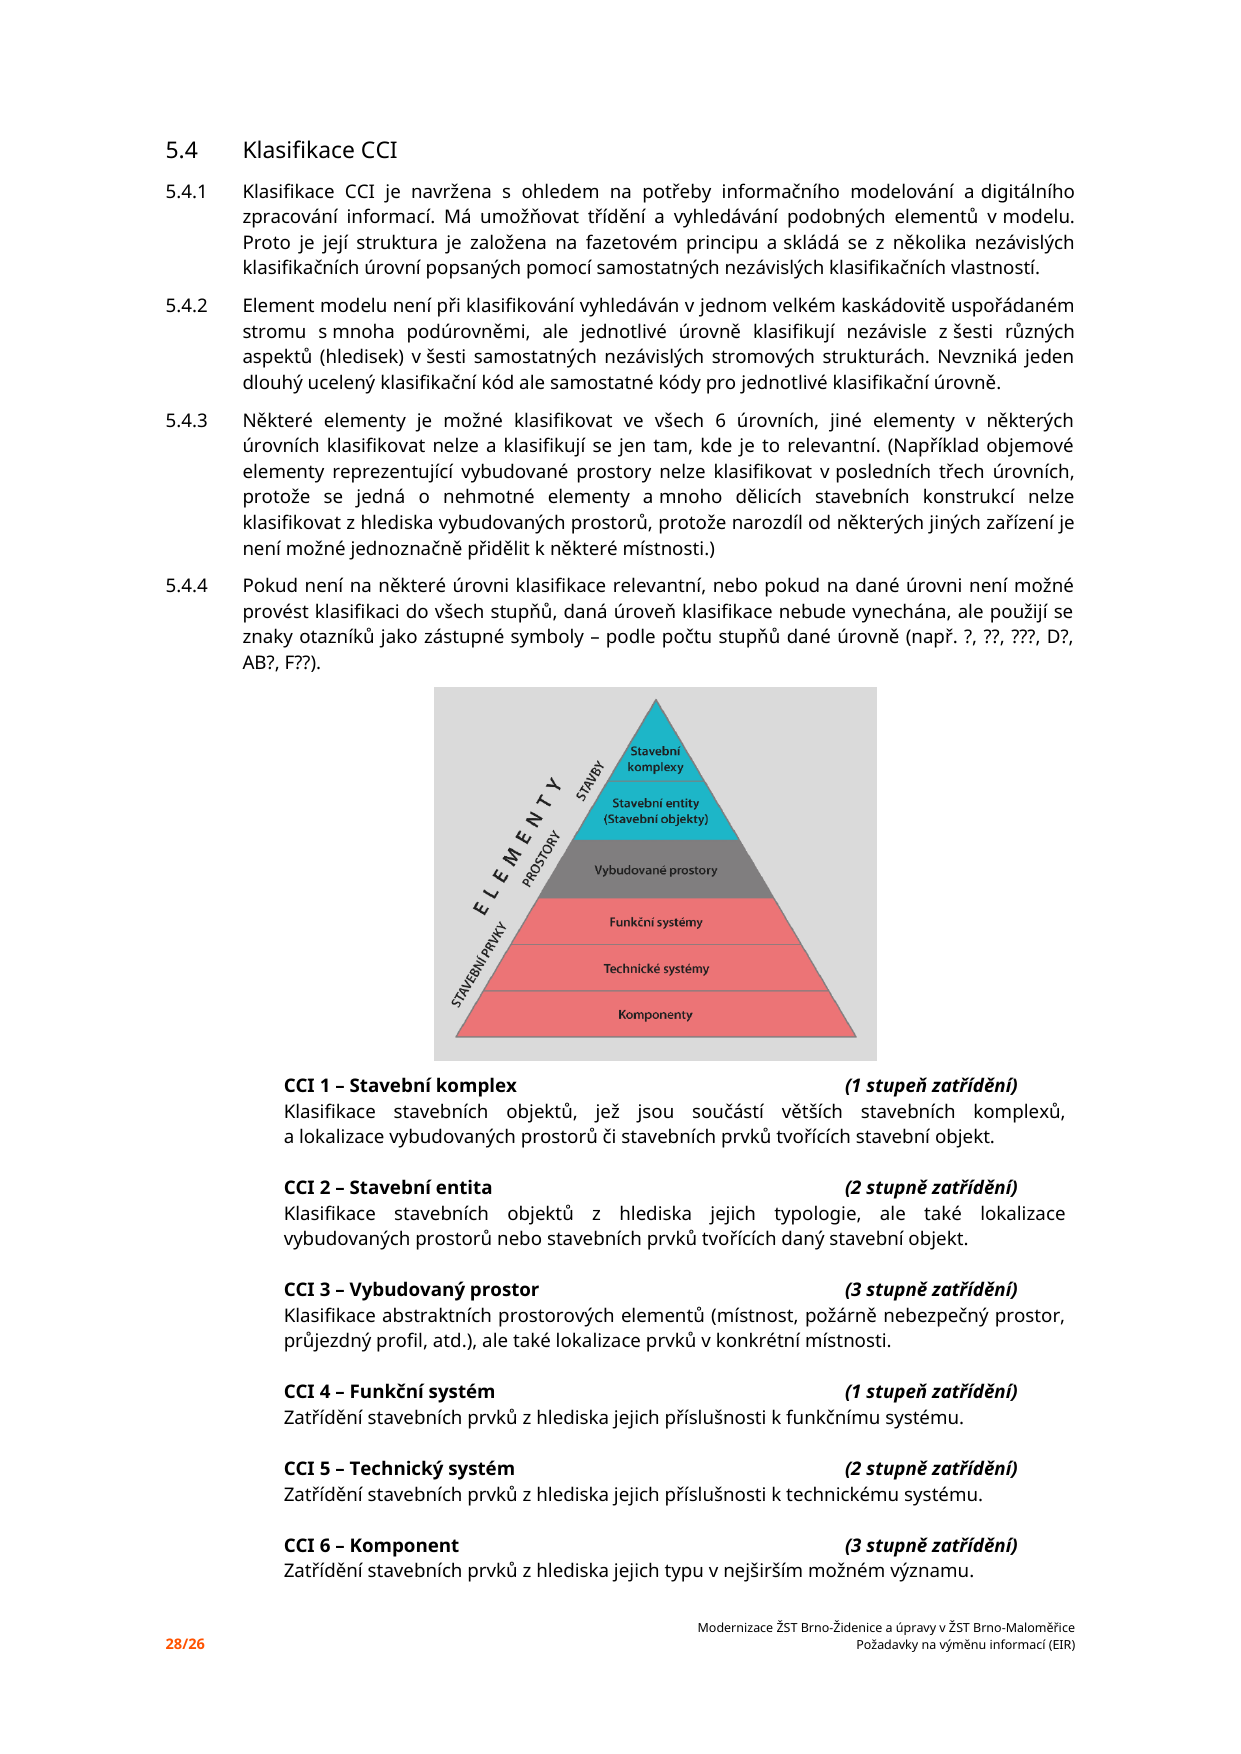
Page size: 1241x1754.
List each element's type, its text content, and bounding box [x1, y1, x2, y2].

text Pokud není na některé úrovni klasifikace relevantní, nebo pokud na dané úrovni není možné provést klasifikaci do všech stupňů, daná úroveň klasifikace nebude vynechána, ale použijí se znaky otazníků jako zástupné symboly – podle počtu stupňů dané úrovně (např. ?, ??, ???, D?, AB?, F??). [165, 573, 1075, 675]
text Klasifikace CCI je navržena s ohledem na potřeby informačního modelování a digitálního zpracování informací. Má umožňovat třídění a vyhledávání podobných elementů v modelu. Proto je její struktura je založena na fazetovém principu a skládá se z několika nezávislých klasifikačních úrovní popsaných pomocí samostatných nezávislých klasifikačních vlastností. [165, 178, 1075, 280]
text Element modelu není při klasifikování vyhledáván v jednom velkém kaskádovitě uspořádaném stromu s mnoha podúrovněmi, ale jednotlivé úrovně klasifikují nezávisle z šesti různých aspektů (hledisek) v šesti samostatných nezávislých stromových strukturách. Nevzniká jeden dlouhý ucelený klasifikační kód ale samostatné kódy pro jednotlivé klasifikační úrovně. [165, 293, 1075, 395]
list Zatřídění stavebních prvků z hlediska jejich příslušnosti k technickému systému. [283, 1481, 1066, 1506]
list CCI 5 – Technický systém (2 stupně zatřídění) [283, 1455, 1066, 1481]
text Některé elementy je možné klasifikovat ve všech 6 úrovních, jiné elementy v některých úrovních klasifikovat nelze a klasifikují se jen tam, kde je to relevantní. (Například objemové elementy reprezentující vybudované prostory nelze klasifikovat v posledních třech úrovních, protože se jedná o nehmotné elementy a mnoho dělicích stavebních konstrukcí nelze klasifikovat z hlediska vybudovaných prostorů, protože narozdíl od některých jiných zařízení je není možné jednoznačně přidělit k některé místnosti.) [165, 407, 1075, 560]
list Zatřídění stavebních prvků z hlediska jejich typu v nejširším možném významu. [283, 1557, 1066, 1583]
list Klasifikace abstraktních prostorových elementů (místnost, požárně nebezpečný prostor, průjezdný profil, atd.), ale také lokalizace prvků v konkrétní místnosti. [283, 1302, 1066, 1353]
text Klasifikace CCI [165, 134, 1075, 166]
list CCI 1 – Stavební komplex (1 stupeň zatřídění) [283, 1073, 1066, 1098]
list CCI 2 – Stavební entita (2 stupně zatřídění) [283, 1175, 1066, 1200]
list CCI 4 – Funkční systém (1 stupeň zatřídění) [283, 1379, 1066, 1404]
list CCI 6 – Komponent (3 stupně zatřídění) [283, 1532, 1066, 1557]
picture [434, 687, 877, 1061]
list CCI 3 – Vybudovaný prostor (3 stupně zatřídění) [283, 1277, 1066, 1302]
list Zatřídění stavebních prvků z hlediska jejich příslušnosti k funkčnímu systému. [283, 1404, 1066, 1430]
list Klasifikace stavebních objektů, jež jsou součástí větších stavebních komplexů, a lokalizace vybudovaných prostorů či stavebních prvků tvořících stavební objekt. [283, 1098, 1066, 1149]
list Klasifikace stavebních objektů z hlediska jejich typologie, ale také lokalizace vybudovaných prostorů nebo stavebních prvků tvořících daný stavební objekt. [283, 1200, 1066, 1251]
